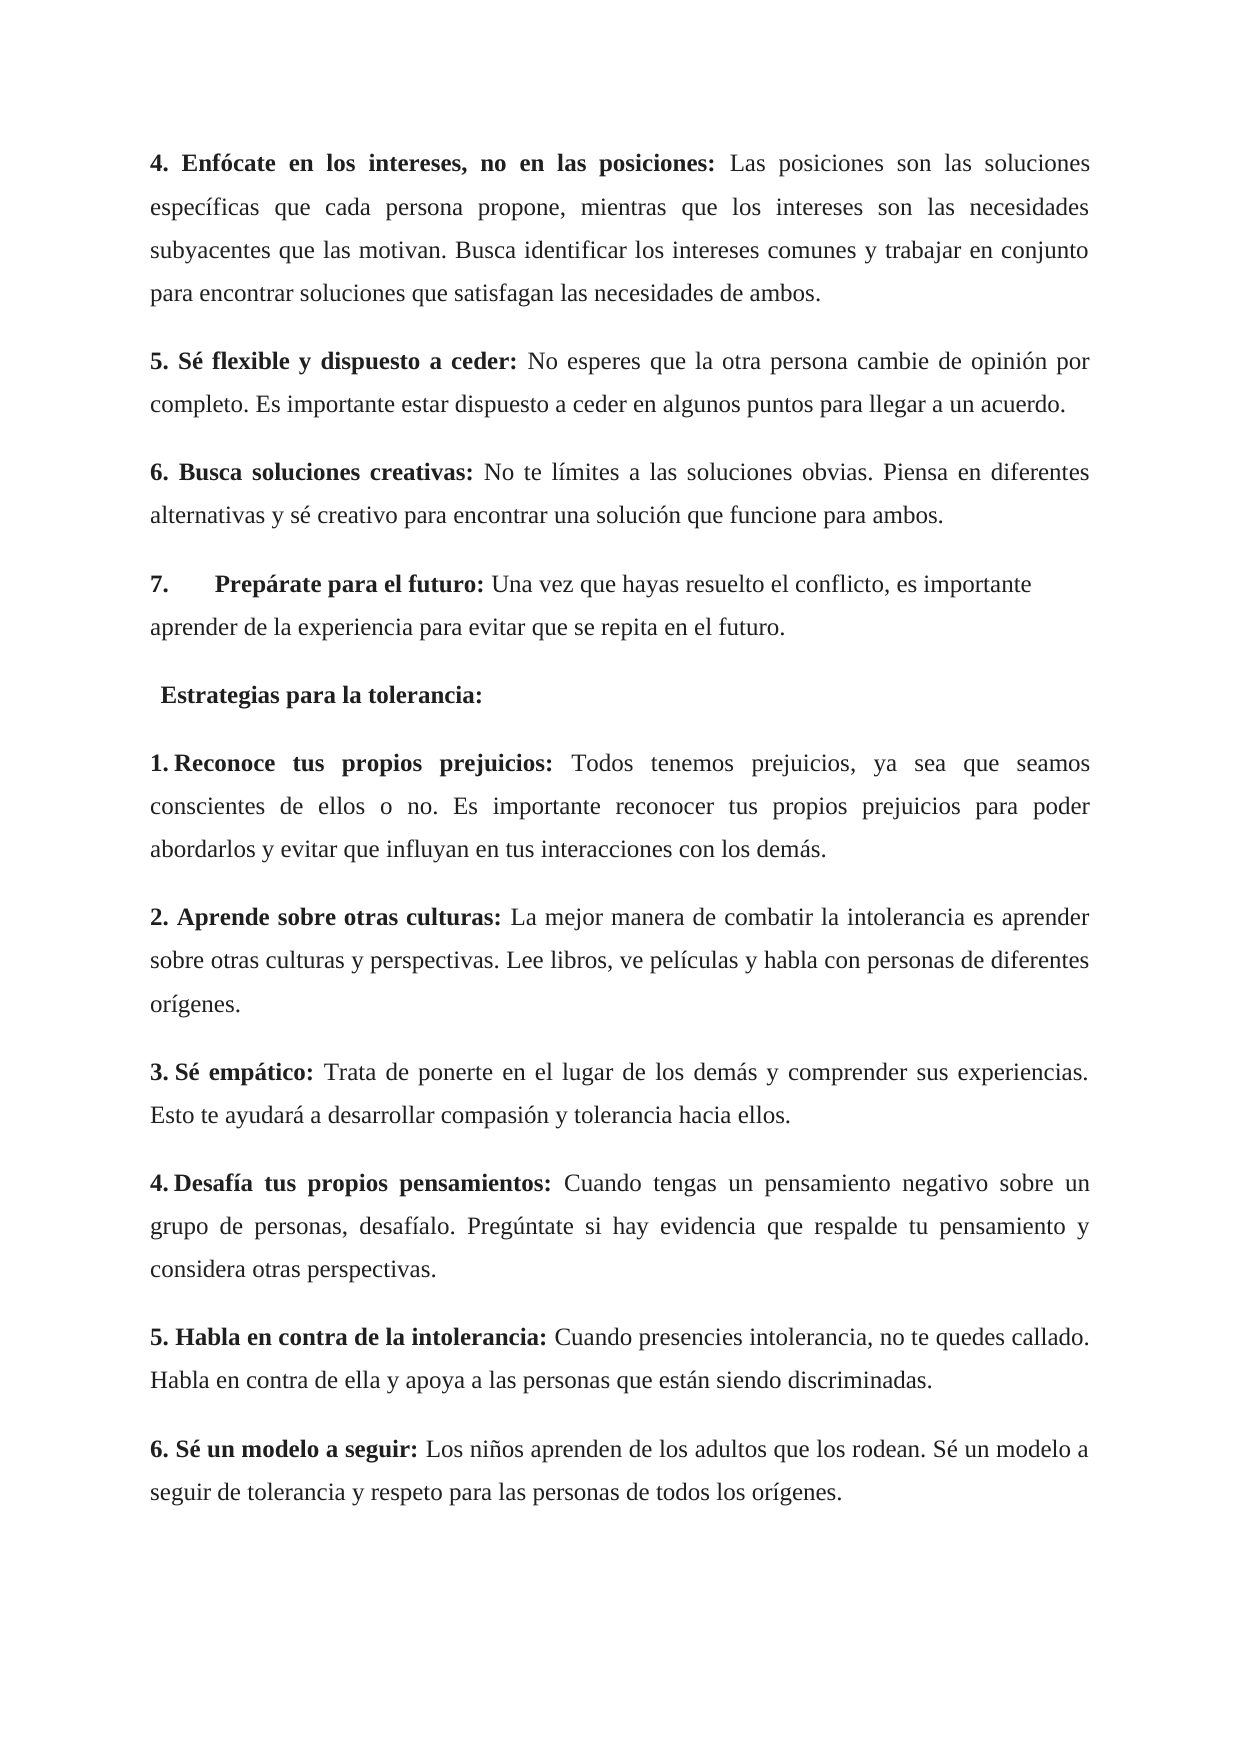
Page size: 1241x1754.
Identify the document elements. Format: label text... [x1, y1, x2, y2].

list Desafía tus propios pensamientos: Cuando tengas un pensamiento negativo sobre un grupo de personas, desafíalo. Pregúntate si hay evidencia que respalde tu pensamiento y considera otras perspectivas. [150, 1168, 1090, 1283]
list Reconoce tus propios prejuicios: Todos tenemos prejuicios, ya sea que seamos conscientes de ellos o no. Es importante reconocer tus propios prejuicios para poder abordarlos y evitar que influyan en tus interacciones con los demás. [150, 748, 1091, 863]
list Enfócate en los intereses, no en las posiciones: Las posiciones son las soluciones específicas que cada persona propone, mientras que los intereses son las necesidades subyacentes que las motivan. Busca identificar los intereses comunes y trabajar en conjunto para encontrar soluciones que satisfagan las necesidades de ambos. [150, 148, 1090, 307]
list Aprende sobre otras culturas: La mejor manera de combatir la intolerancia es aprender sobre otras culturas y perspectivas. Lee libros, ve películas y habla con personas de diferentes orígenes. [150, 902, 1090, 1017]
list Sé un modelo a seguir: Los niños aprenden de los adultos que los rodean. Sé un modelo a seguir de tolerancia y respeto para las personas de todos los orígenes. [150, 1434, 1090, 1506]
subtitle Estrategias para la tolerancia: [150, 680, 1103, 709]
list Sé empático: Trata de ponerte en el lugar de los demás y comprender sus experiencias. Esto te ayudará a desarrollar compasión y tolerancia hacia ellos. [150, 1057, 1090, 1128]
list Prepárate para el futuro: Una vez que hayas resuelto el conflicto, es importante aprender de la experiencia para evitar que se repita en el futuro. [150, 569, 1090, 641]
list Habla en contra de la intolerancia: Cuando presencies intolerancia, no te quedes callado. Habla en contra de ella y apoya a las personas que están siendo discriminadas. [150, 1322, 1090, 1394]
list Busca soluciones creativas: No te límites a las soluciones obvias. Piensa en diferentes alternativas y sé creativo para encontrar una solución que funcione para ambos. [150, 457, 1090, 529]
list Sé flexible y dispuesto a ceder: No esperes que la otra persona cambie de opinión por completo. Es importante estar dispuesto a ceder en algunos puntos para llegar a un acuerdo. [150, 346, 1091, 418]
